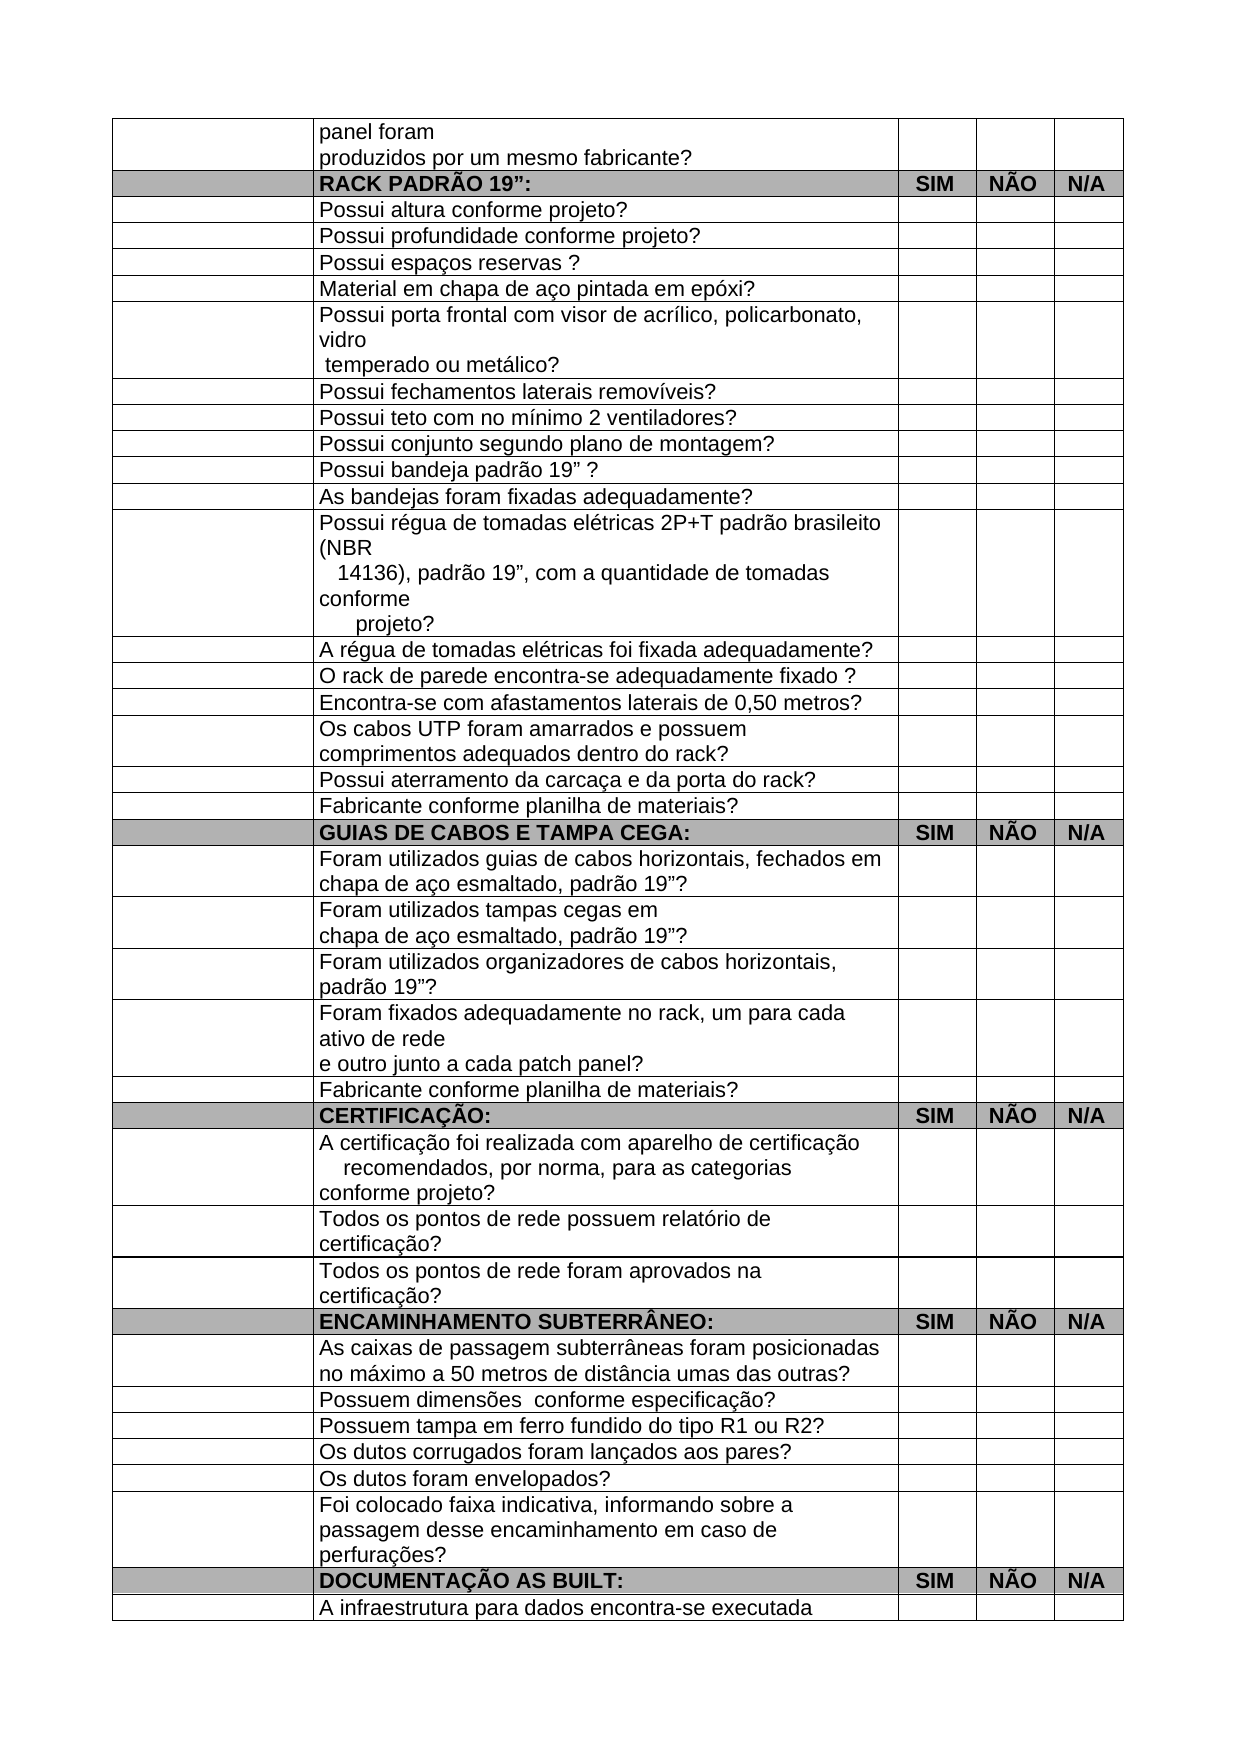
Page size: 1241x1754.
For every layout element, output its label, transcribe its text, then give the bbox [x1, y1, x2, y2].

table_cell [1055, 793, 1123, 818]
table_cell [977, 1465, 1054, 1491]
table_cell [899, 484, 976, 509]
table_cell [1055, 1387, 1123, 1412]
table_cell Foram utilizados organizadores de cabos horizontais, padrão 19”? [314, 949, 898, 999]
table_cell [899, 793, 976, 818]
table_cell [899, 637, 976, 662]
table_cell [977, 637, 1054, 662]
table_cell [113, 1387, 313, 1412]
table_cell Possui régua de tomadas elétricas 2P+T padrão brasileito (NBR 14136), padrão 19”, com a quantidade de tomadas conforme projeto? [314, 510, 898, 636]
table_cell [899, 1258, 976, 1308]
table_cell [977, 510, 1054, 636]
table_cell [899, 1387, 976, 1412]
table_cell [899, 457, 976, 482]
table_cell [1055, 276, 1123, 301]
table_cell [113, 1000, 313, 1076]
table_cell [1055, 1129, 1123, 1205]
table_cell [1055, 897, 1123, 948]
table_cell [113, 1309, 313, 1334]
table_cell [113, 171, 313, 196]
table_cell [899, 510, 976, 636]
table_cell As bandejas foram fixadas adequadamente? [314, 484, 898, 509]
table_cell [1055, 405, 1123, 430]
table_cell [977, 249, 1054, 274]
table_cell [899, 431, 976, 456]
table_cell [977, 457, 1054, 482]
table_cell Possui porta frontal com visor de acrílico, policarbonato, vidro temperado ou metálico? [314, 302, 898, 377]
table_cell A certificação foi realizada com aparelho de certificação recomendados, por norma, para as categorias conforme projeto? [314, 1129, 898, 1205]
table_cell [314, 119, 898, 169]
table_cell [1055, 1492, 1123, 1567]
table_cell O rack de parede encontra-se adequadamente fixado ? [314, 663, 898, 688]
table_cell N/A [1055, 171, 1123, 196]
table_cell [1055, 484, 1123, 509]
table_cell [899, 1335, 976, 1386]
table_cell DOCUMENTAÇÃO AS BUILT: [314, 1568, 898, 1593]
table_cell [977, 716, 1054, 766]
table_cell [113, 1465, 313, 1491]
table_cell [899, 1077, 976, 1102]
table_cell [899, 1595, 976, 1620]
table_cell A régua de tomadas elétricas foi fixada adequadamente? [314, 637, 898, 662]
table_cell [899, 897, 976, 948]
table_cell [113, 1413, 313, 1438]
table_cell [1055, 1258, 1123, 1308]
table_cell [113, 197, 313, 222]
table_cell Possui conjunto segundo plano de montagem? [314, 431, 898, 456]
table_cell Possui teto com no mínimo 2 ventiladores? [314, 405, 898, 430]
table_cell [977, 302, 1054, 377]
table_cell [899, 1413, 976, 1438]
table_cell [899, 949, 976, 999]
table_cell [977, 1492, 1054, 1567]
table_cell Fabricante conforme planilha de materiais? [314, 793, 898, 818]
table_cell [899, 405, 976, 430]
table_cell [113, 1206, 313, 1256]
table_cell N/A [1055, 1309, 1123, 1334]
table_cell [113, 1077, 313, 1102]
table_cell NÃO [977, 171, 1054, 196]
table_cell Possui altura conforme projeto? [314, 197, 898, 222]
table_cell [899, 1465, 976, 1491]
table_cell [113, 949, 313, 999]
table_cell [977, 405, 1054, 430]
table_cell RACK PADRÃO 19”: [314, 171, 898, 196]
table_cell [977, 484, 1054, 509]
table_cell [113, 663, 313, 688]
table_cell [899, 716, 976, 766]
table_cell GUIAS DE CABOS E TAMPA CEGA: [314, 820, 898, 845]
table_cell [113, 820, 313, 845]
table_cell [113, 689, 313, 714]
table_cell Foi colocado faixa indicativa, informando sobre a passagem desse encaminhamento em caso de perfurações? [314, 1492, 898, 1567]
table_cell [113, 223, 313, 248]
table_cell [113, 510, 313, 636]
table_cell [113, 119, 313, 169]
table_cell [113, 484, 313, 509]
table_cell Possui bandeja padrão 19” ? [314, 457, 898, 482]
table_cell [113, 276, 313, 301]
table_cell [113, 1439, 313, 1464]
table_cell Possuem dimensões conforme especificação? [314, 1387, 898, 1412]
table_cell Fabricante conforme planilha de materiais? [314, 1077, 898, 1102]
table_cell Os dutos corrugados foram lançados aos pares? [314, 1439, 898, 1464]
table_cell Possui espaços reservas ? [314, 249, 898, 274]
table_cell [977, 197, 1054, 222]
table_cell [113, 897, 313, 948]
table_cell [1055, 379, 1123, 404]
table_cell [113, 1492, 313, 1567]
table_cell Foram utilizados guias de cabos horizontais, fechados em chapa de aço esmaltado, padrão 19”? [314, 846, 898, 896]
table_cell [113, 405, 313, 430]
table_cell [113, 457, 313, 482]
table_cell SIM [899, 1309, 976, 1334]
table_cell [113, 793, 313, 818]
table_cell [899, 302, 976, 377]
table_cell [113, 1595, 313, 1620]
table_cell [977, 379, 1054, 404]
table_cell [899, 197, 976, 222]
table_cell [1055, 663, 1123, 688]
table_cell [113, 1103, 313, 1128]
table_cell [1055, 510, 1123, 636]
table_cell [977, 1077, 1054, 1102]
table_cell NÃO [977, 820, 1054, 845]
table_cell [1055, 637, 1123, 662]
table_cell [113, 1335, 313, 1386]
table_cell Os cabos UTP foram amarrados e possuem comprimentos adequados dentro do rack? [314, 716, 898, 766]
table_cell [977, 1595, 1054, 1620]
table_cell [1055, 1335, 1123, 1386]
table_cell [1055, 1465, 1123, 1491]
table_cell [899, 1206, 976, 1256]
table_cell [977, 1206, 1054, 1256]
table_cell [899, 223, 976, 248]
table_cell [899, 1439, 976, 1464]
table_cell [1055, 846, 1123, 896]
table_cell [977, 1129, 1054, 1205]
table_cell [1055, 767, 1123, 792]
table_cell [899, 119, 976, 169]
table_cell [899, 846, 976, 896]
table_cell [977, 846, 1054, 896]
table_cell Todos os pontos de rede possuem relatório de certificação? [314, 1206, 898, 1256]
table_cell [899, 1129, 976, 1205]
table_cell ENCAMINHAMENTO SUBTERRÂNEO: [314, 1309, 898, 1334]
table_cell [1055, 431, 1123, 456]
table_cell As caixas de passagem subterrâneas foram posicionadas no máximo a 50 metros de distância umas das outras? [314, 1335, 898, 1386]
table_cell [977, 949, 1054, 999]
table_cell [1055, 249, 1123, 274]
table_cell CERTIFICAÇÃO: [314, 1103, 898, 1128]
table_cell [977, 663, 1054, 688]
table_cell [314, 1595, 898, 1620]
table_cell [113, 1568, 313, 1593]
table_cell [977, 431, 1054, 456]
table_cell [977, 767, 1054, 792]
table_cell NÃO [977, 1103, 1054, 1128]
table_cell [977, 119, 1054, 169]
table_cell [1055, 1439, 1123, 1464]
table_cell Possui aterramento da carcaça e da porta do rack? [314, 767, 898, 792]
table_cell Possui fechamentos laterais removíveis? [314, 379, 898, 404]
table_cell [113, 379, 313, 404]
table_cell SIM [899, 1103, 976, 1128]
table_cell [113, 637, 313, 662]
table_cell [1055, 716, 1123, 766]
table_cell SIM [899, 171, 976, 196]
table_cell SIM [899, 820, 976, 845]
table_cell [899, 379, 976, 404]
table_cell [1055, 119, 1123, 169]
table_cell [977, 1000, 1054, 1076]
table_cell NÃO [977, 1568, 1054, 1593]
table_cell [113, 716, 313, 766]
table_cell [1055, 689, 1123, 714]
table_cell Possui profundidade conforme projeto? [314, 223, 898, 248]
table_cell [1055, 1206, 1123, 1256]
table_cell [899, 663, 976, 688]
table_cell [977, 1413, 1054, 1438]
table_cell Os dutos foram envelopados? [314, 1465, 898, 1491]
table_cell N/A [1055, 820, 1123, 845]
table_cell [899, 767, 976, 792]
table_cell N/A [1055, 1568, 1123, 1593]
table_cell [899, 1492, 976, 1567]
table_cell [113, 249, 313, 274]
table_cell [113, 1129, 313, 1205]
table_cell NÃO [977, 1309, 1054, 1334]
table_cell Todos os pontos de rede foram aprovados na certificação? [314, 1258, 898, 1308]
table_cell [977, 1258, 1054, 1308]
table_cell [113, 1258, 313, 1308]
table_cell [113, 846, 313, 896]
table_cell [977, 1387, 1054, 1412]
table_cell Material em chapa de aço pintada em epóxi? [314, 276, 898, 301]
table_cell [1055, 1595, 1123, 1620]
table_cell [899, 689, 976, 714]
table_cell Foram fixados adequadamente no rack, um para cada ativo de rede e outro junto a cada patch panel? [314, 1000, 898, 1076]
table_cell [899, 1000, 976, 1076]
table_cell SIM [899, 1568, 976, 1593]
table_cell [899, 276, 976, 301]
table_cell [113, 431, 313, 456]
table_cell [113, 302, 313, 377]
table_cell [977, 1439, 1054, 1464]
table_cell [977, 276, 1054, 301]
table_cell Possuem tampa em ferro fundido do tipo R1 ou R2? [314, 1413, 898, 1438]
table_cell [977, 223, 1054, 248]
table_cell [1055, 457, 1123, 482]
table_cell [1055, 302, 1123, 377]
table_cell Foram utilizados tampas cegas em chapa de aço esmaltado, padrão 19”? [314, 897, 898, 948]
table_cell Encontra-se com afastamentos laterais de 0,50 metros? [314, 689, 898, 714]
table_cell [1055, 1000, 1123, 1076]
table_cell [977, 689, 1054, 714]
table_cell [977, 897, 1054, 948]
table_cell [1055, 197, 1123, 222]
table_cell [1055, 1077, 1123, 1102]
table_cell N/A [1055, 1103, 1123, 1128]
table_cell [1055, 1413, 1123, 1438]
table_cell [1055, 223, 1123, 248]
table_cell [899, 249, 976, 274]
table_cell [977, 1335, 1054, 1386]
table_cell [1055, 949, 1123, 999]
table_cell [977, 793, 1054, 818]
table_cell [113, 767, 313, 792]
